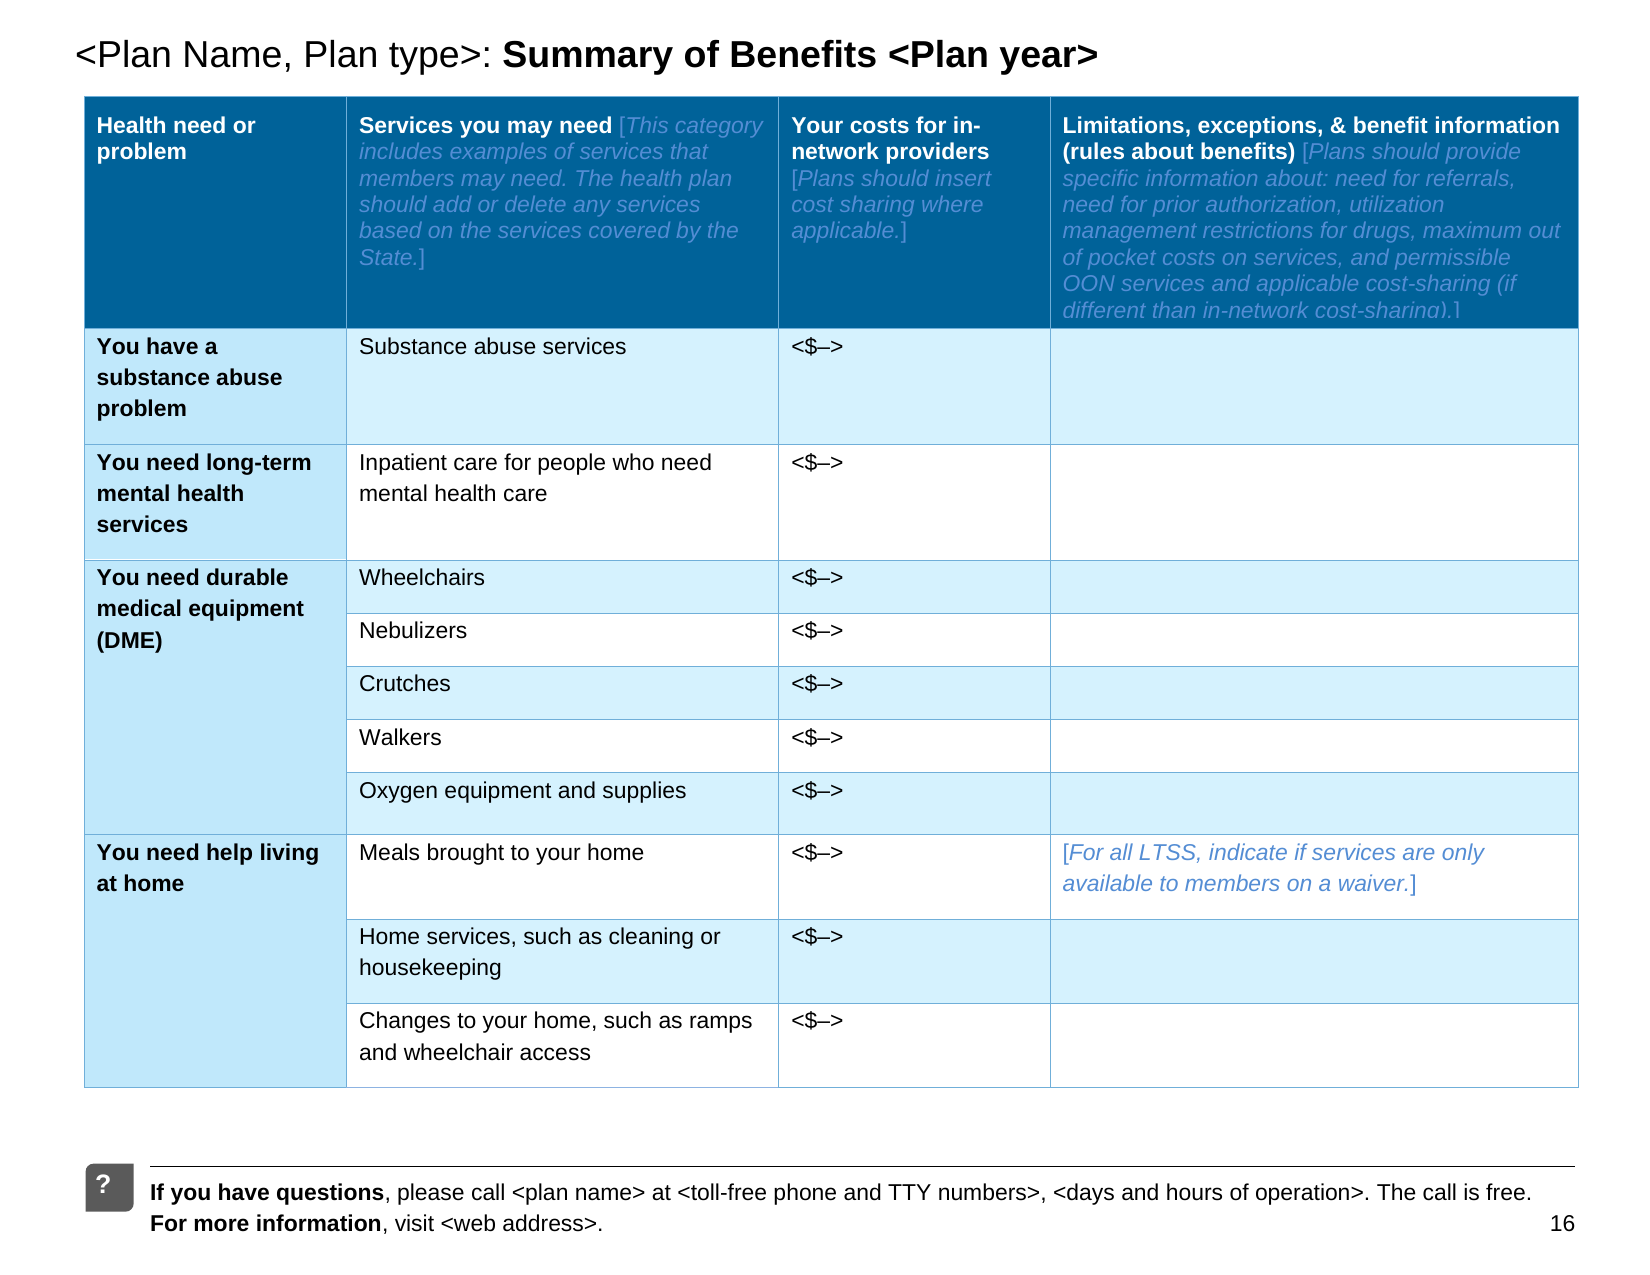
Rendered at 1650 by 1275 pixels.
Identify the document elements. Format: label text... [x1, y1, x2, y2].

table_cell [1051, 561, 1578, 613]
table_cell <$–> [779, 920, 1050, 1003]
table_cell Changes to your home, such as ramps and wheelchair access [347, 1004, 778, 1087]
table_cell [1051, 720, 1578, 772]
table_cell <$–> [779, 445, 1050, 559]
table_header Health need or problem [85, 97, 346, 328]
table_cell [1051, 445, 1578, 559]
table_header Services you may need [This category includes examples of services that members may need. The health plan should add or delete any services based on the services covered by the State.] [347, 97, 778, 328]
table_cell [1051, 920, 1578, 1003]
table_cell <$–> [779, 614, 1050, 666]
table_cell You need help living at home [85, 835, 346, 1087]
table_header Limitations, exceptions, & benefit information (rules about benefits) [Plans should provide specific information about: need for referrals, need for prior authorization, utilization management restrictions for drugs, maximum out of pocket costs on services, and permissible OON services and applicable cost-sharing (if different than in-network cost-sharing).] [1051, 97, 1578, 328]
table_cell Oxygen equipment and supplies [347, 773, 778, 834]
table_cell You need long-term mental health services [85, 445, 346, 559]
table_cell [1051, 614, 1578, 666]
table_cell <$–> [779, 773, 1050, 834]
table_cell <$–> [779, 561, 1050, 613]
table_cell Inpatient care for people who need mental health care [347, 445, 778, 559]
table_cell <$–> [779, 667, 1050, 719]
table_cell Meals brought to your home [347, 835, 778, 918]
table_cell [1051, 773, 1578, 834]
table_cell You need durable medical equipment (DME) [85, 561, 346, 834]
table_cell [1051, 329, 1578, 444]
table_cell <$–> [779, 835, 1050, 918]
table_cell Nebulizers [347, 614, 778, 666]
table_cell [For all LTSS, indicate if services are only available to members on a waiver.] [1051, 835, 1578, 918]
table_cell [1051, 1004, 1578, 1087]
table_cell Home services, such as cleaning or housekeeping [347, 920, 778, 1003]
table_cell Crutches [347, 667, 778, 719]
table_cell <$–> [779, 720, 1050, 772]
table_header Your costs for in-network providers [Plans should insert cost sharing where applicable.] [779, 97, 1050, 328]
table_cell [1051, 667, 1578, 719]
table_cell Walkers [347, 720, 778, 772]
table_cell You have a substance abuse problem [85, 329, 346, 444]
table_cell <$–> [779, 1004, 1050, 1087]
table_cell Substance abuse services [347, 329, 778, 444]
table_cell Wheelchairs [347, 561, 778, 613]
table_cell <$–> [779, 329, 1050, 444]
